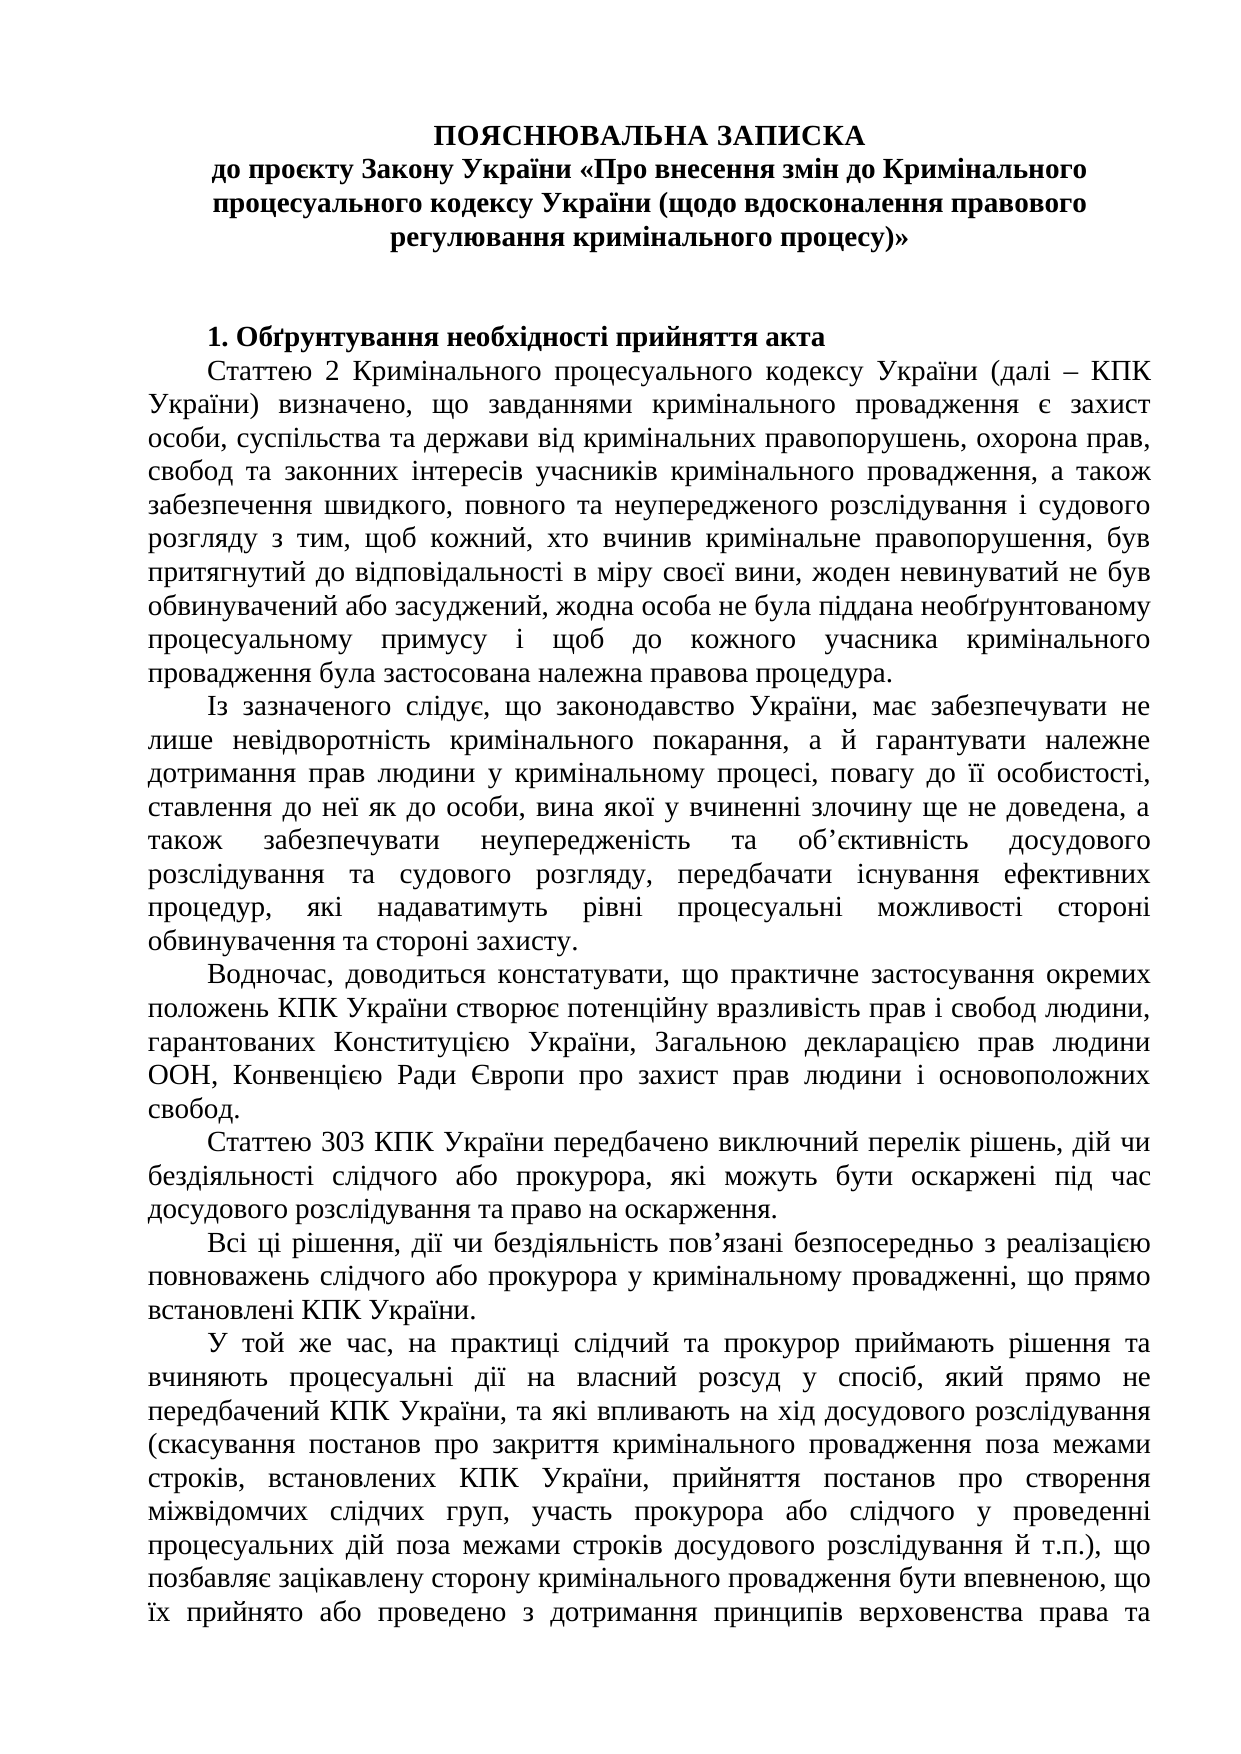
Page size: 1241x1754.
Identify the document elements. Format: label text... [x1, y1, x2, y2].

text Статтею 2 Кримінального процесуального кодексу України (далі – КПК України) визначено, що завданнями кримінального провадження є захист особи, суспільства та держави від кримінальних правопорушень, охорона прав, свобод та законних інтересів учасників кримінального провадження, а також забезпечення швидкого, повного та неупередженого розслідування і судового розгляду з тим, щоб кожний, хто вчинив кримінальне правопорушення, був притягнутий до відповідальності в міру своєї вини, жоден невинуватий не був обвинувачений або засуджений, жодна особа не була піддана необґрунтованому процесуальному примусу і щоб до кожного учасника кримінального провадження була застосована належна правова процедура. [148, 353, 1152, 688]
text Водночас, доводиться констатувати, що практичне застосування окремих положень КПК України створює потенційну вразливість прав і свобод людини, гарантованих Конституцією України, Загальною декларацією прав людини ООН, Конвенцією Ради Європи про захист прав людини і основоположних свобод. [148, 957, 1152, 1124]
text Статтею 303 КПК України передбачено виключний перелік рішень, дій чи бездіяльності слідчого або прокурора, які можуть бути оскаржені під час досудового розслідування та право на оскарження. [148, 1124, 1152, 1225]
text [148, 1326, 1152, 1627]
text 1. Обґрунтування необхідності прийняття акта [148, 319, 1152, 353]
text до проєкту Закону України «Про внесення змін до Кримінального процесуального кодексу України (щодо вдосконалення правового регулювання кримінального процесу)» [148, 152, 1152, 252]
text Всі ці рішення, дії чи бездіяльність пов’язані безпосередньо з реалізацією повноважень слідчого або прокурора у кримінальному провадженні, що прямо встановлені КПК України. [148, 1225, 1152, 1326]
text Із зазначеного слідує, що законодавство України, має забезпечувати не лише невідворотність кримінального покарання, а й гарантувати належне дотримання прав людини у кримінальному процесі, повагу до її особистості, ставлення до неї як до особи, вина якої у вчиненні злочину ще не доведена, а також забезпечувати неупередженість та об’єктивність досудового розслідування та судового розгляду, передбачати існування ефективних процедур, які надаватимуть рівні процесуальні можливості стороні обвинувачення та стороні захисту. [148, 688, 1152, 957]
text ПОЯСНЮВАЛЬНА ЗАПИСКА [148, 118, 1152, 152]
